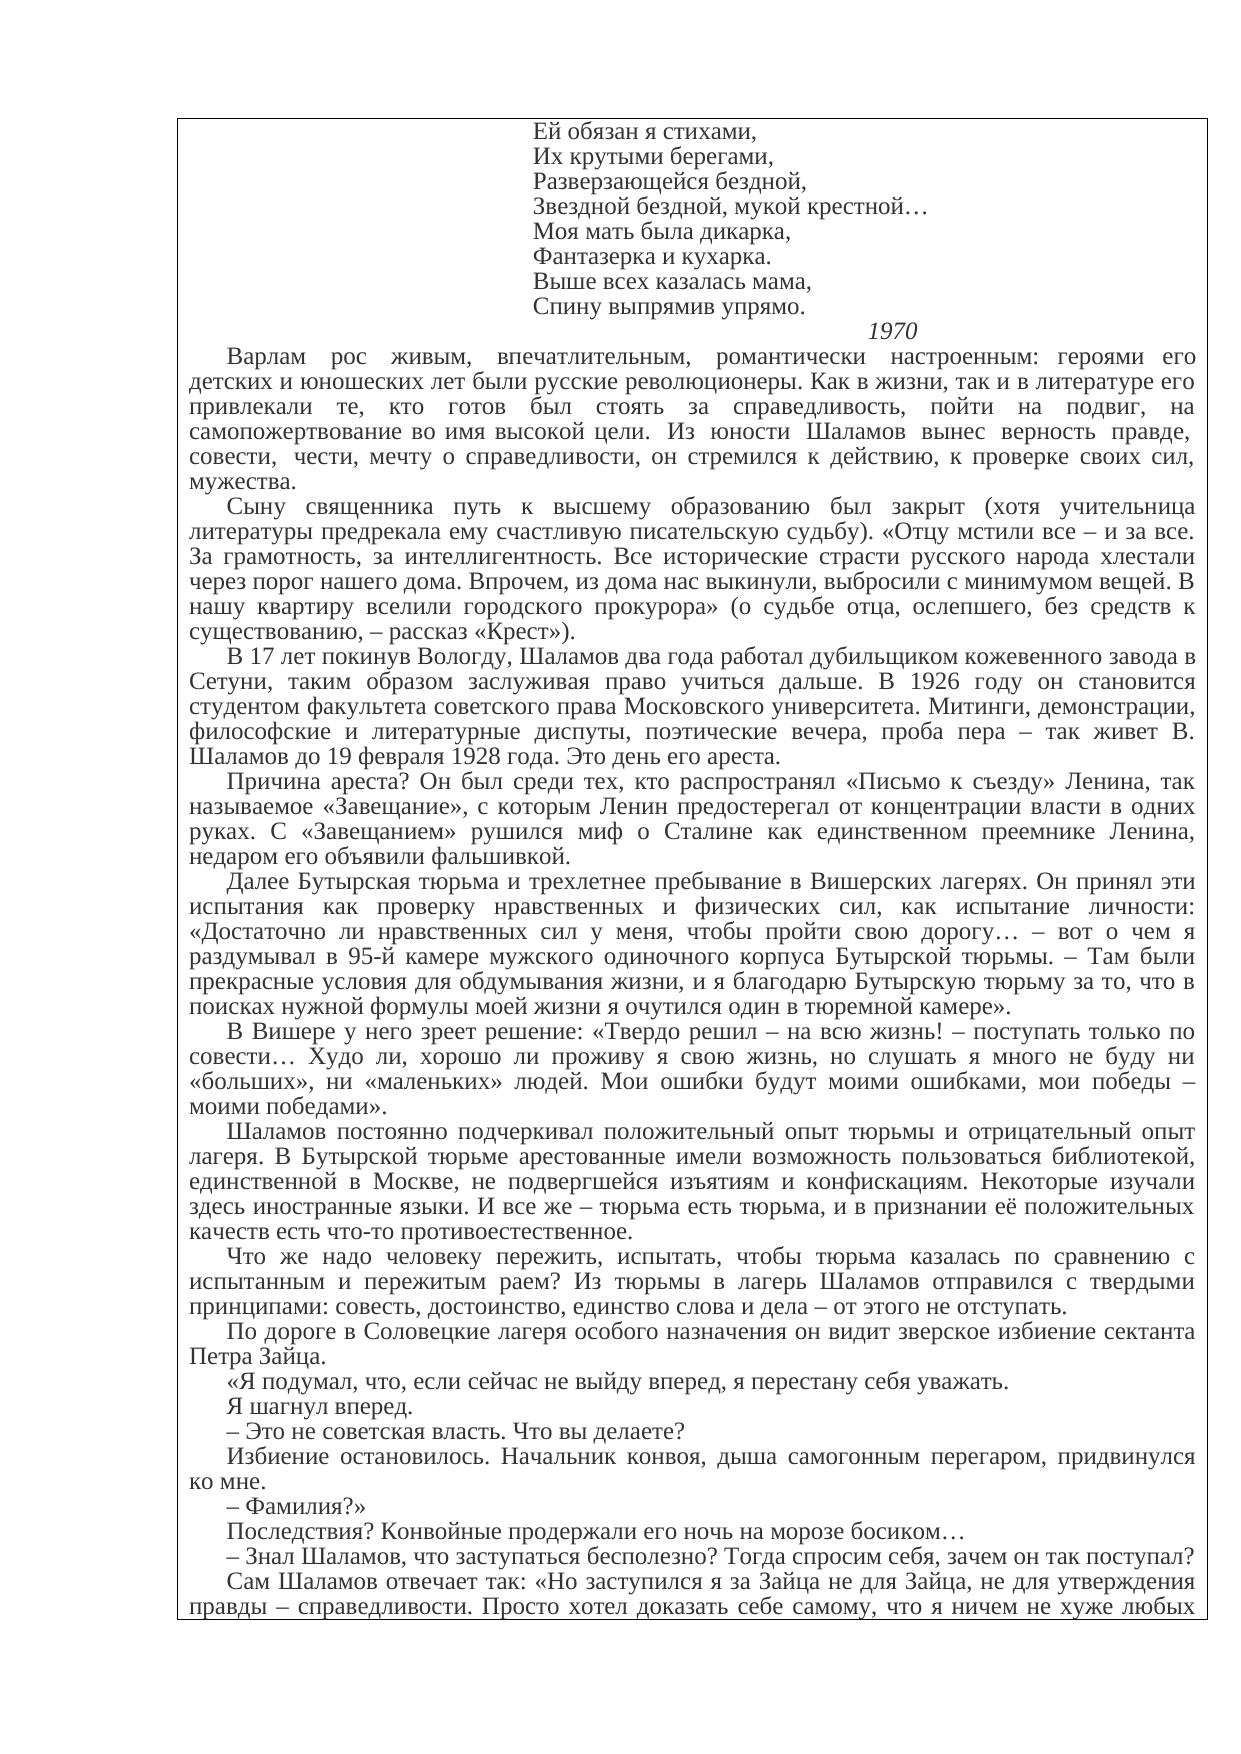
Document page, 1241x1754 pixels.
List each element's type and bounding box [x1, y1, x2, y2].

table_cell [178, 119, 1207, 1619]
